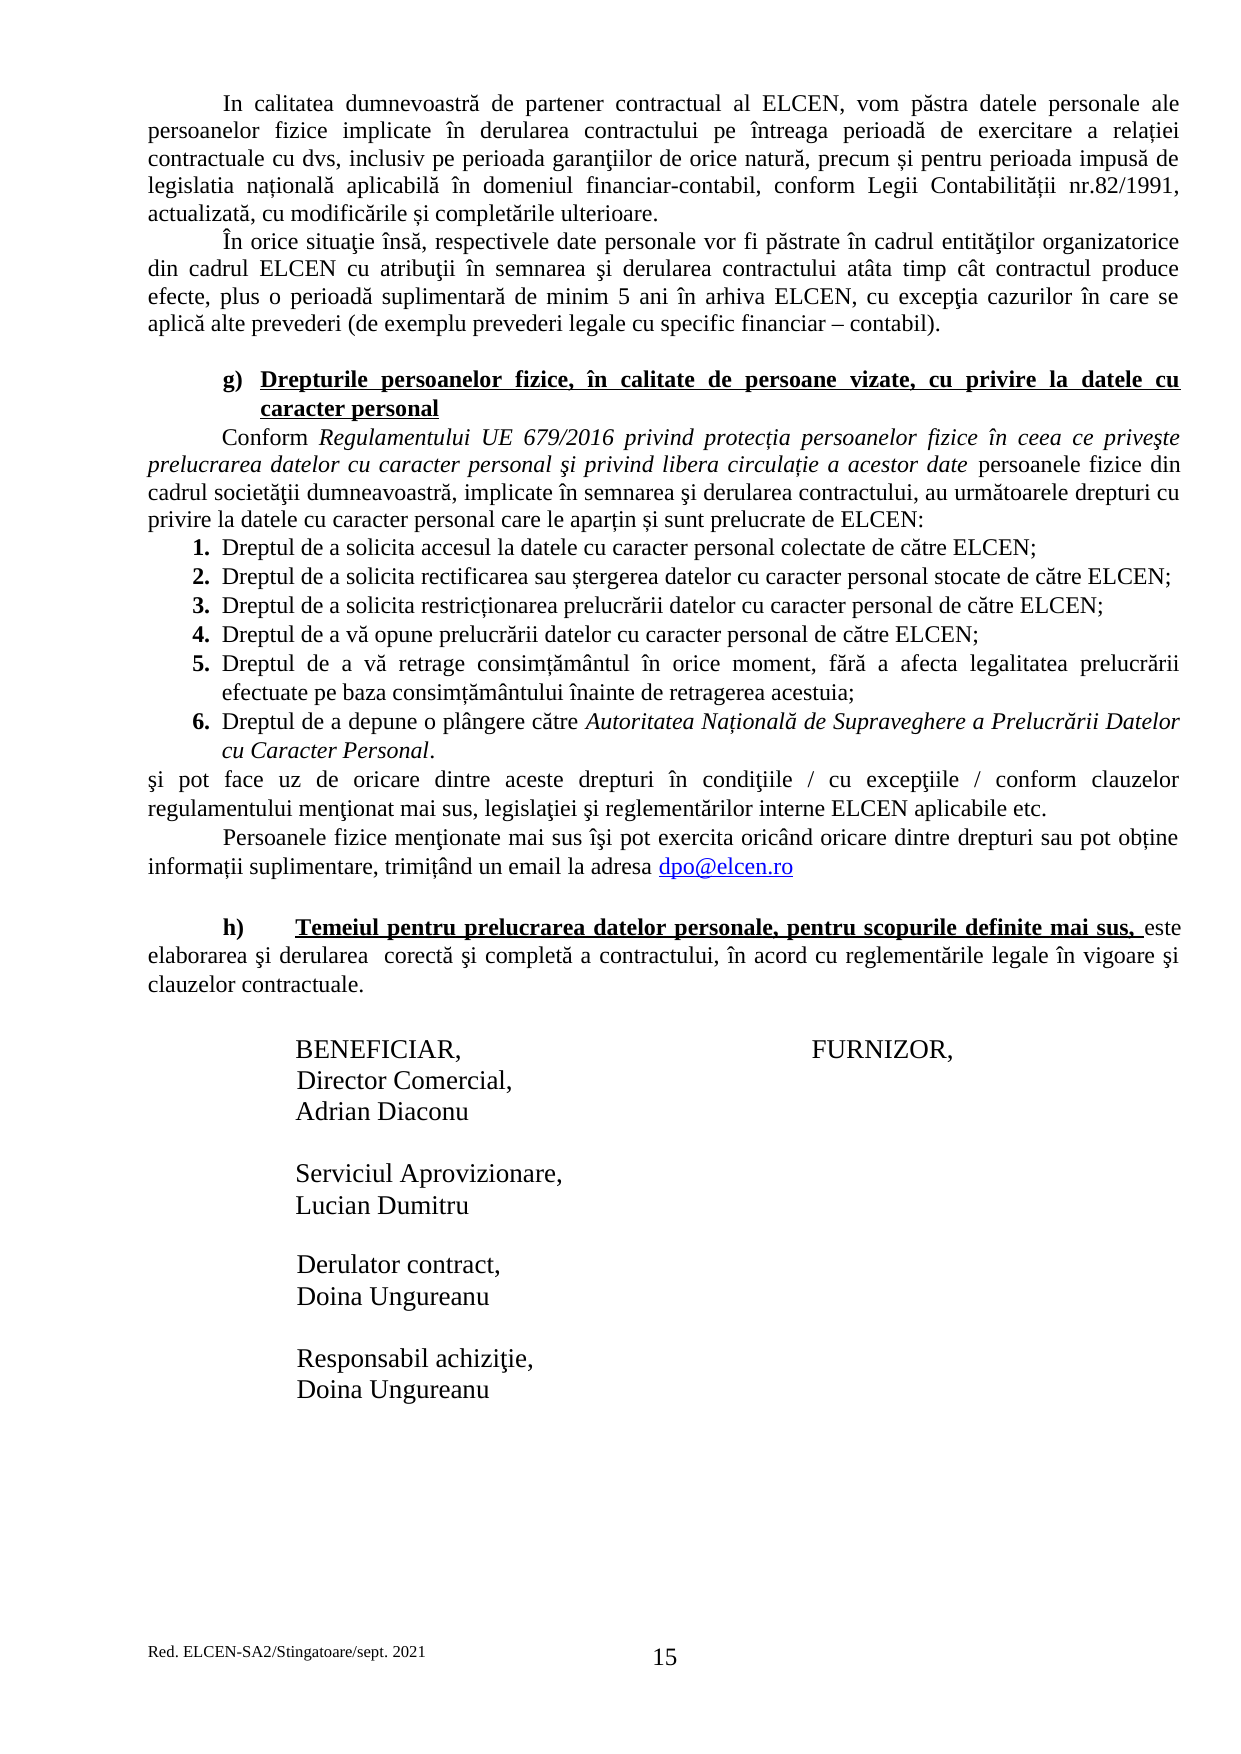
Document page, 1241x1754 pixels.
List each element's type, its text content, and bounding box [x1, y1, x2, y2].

text Doina Ungureanu [148, 1373, 1181, 1404]
list Dreptul de a depune o plângere către Autoritatea Națională de Supraveghere a Prelucrării Datelor cu Caracter Personal. [192, 707, 1181, 763]
list şi pot face uz de oricare dintre aceste drepturi în condiţiile / cu excepţiile / conform clauzelor regulamentului menţionat mai sus, legislaţiei şi reglementărilor interne ELCEN aplicabile etc. [148, 765, 1181, 821]
list Dreptul de a solicita accesul la datele cu caracter personal colectate de către ELCEN; [192, 533, 1181, 561]
list Drepturile persoanelor fizice, în calitate de persoane vizate, cu privire la datele cu caracter personal [223, 365, 1181, 421]
list Dreptul de a vă retrage consimțământul în orice moment, fără a afecta legalitatea prelucrării efectuate pe baza consimțământului înainte de retragerea acestuia; [192, 649, 1181, 705]
list Dreptul de a solicita restricționarea prelucrării datelor cu caracter personal de către ELCEN; [192, 591, 1181, 618]
text BENEFICIAR, FURNIZOR, [221, 1033, 1181, 1064]
text Derulator contract, [148, 1249, 1181, 1280]
list Temeiul pentru prelucrarea datelor personale, pentru scopurile definite mai sus, este elaborarea şi derularea corectă şi completă a contractului, în acord cu reglementările legale în vigoare şi clauzelor contractuale. [148, 913, 1181, 998]
text Serviciul Aprovizionare, [148, 1158, 1181, 1189]
text Lucian Dumitru [148, 1189, 1181, 1220]
text Persoanele fizice menţionate mai sus îşi pot exercita oricând oricare dintre drepturi sau pot obține informații suplimentare, trimițând un email la adresa dpo@elcen.ro [148, 823, 1181, 879]
text Director Comercial, [148, 1064, 1181, 1095]
text Conform Regulamentului UE 679/2016 privind protecția persoanelor fizice în ceea ce priveşte prelucrarea datelor cu caracter personal şi privind libera circulație a acestor date persoanele fizice din cadrul societăţii dumneavoastră, implicate în semnarea şi derularea contractului, au următoarele drepturi cu privire la datele cu caracter personal care le aparțin și sunt prelucrate de ELCEN: [148, 423, 1181, 533]
text In calitatea dumnevoastră de partener contractual al ELCEN, vom păstra datele personale ale persoanelor fizice implicate în derularea contractului pe întreaga perioadă de exercitare a relației contractuale cu dvs, inclusiv pe perioada garanţiilor de orice natură, precum și pentru perioada impusă de legislatia națională aplicabilă în domeniul financiar-contabil, conform Legii Contabilității nr.82/1991, actualizată, cu modificările și completările ulterioare. [148, 89, 1181, 227]
list Dreptul de a vă opune prelucrării datelor cu caracter personal de către ELCEN; [192, 620, 1181, 647]
text Doina Ungureanu [148, 1280, 1181, 1311]
text În orice situaţie însă, respectivele date personale vor fi păstrate în cadrul entităţilor organizatorice din cadrul ELCEN cu atribuţii în semnarea şi derularea contractului atâta timp cât contractul produce efecte, plus o perioadă suplimentară de minim 5 ani în arhiva ELCEN, cu excepţia cazurilor în care se aplică alte prevederi (de exemplu prevederi legale cu specific financiar – contabil). [148, 227, 1181, 337]
text Adrian Diaconu [148, 1095, 1181, 1126]
list Dreptul de a solicita rectificarea sau ștergerea datelor cu caracter personal stocate de către ELCEN; [192, 562, 1181, 589]
text Responsabil achiziţie, [148, 1342, 1181, 1373]
